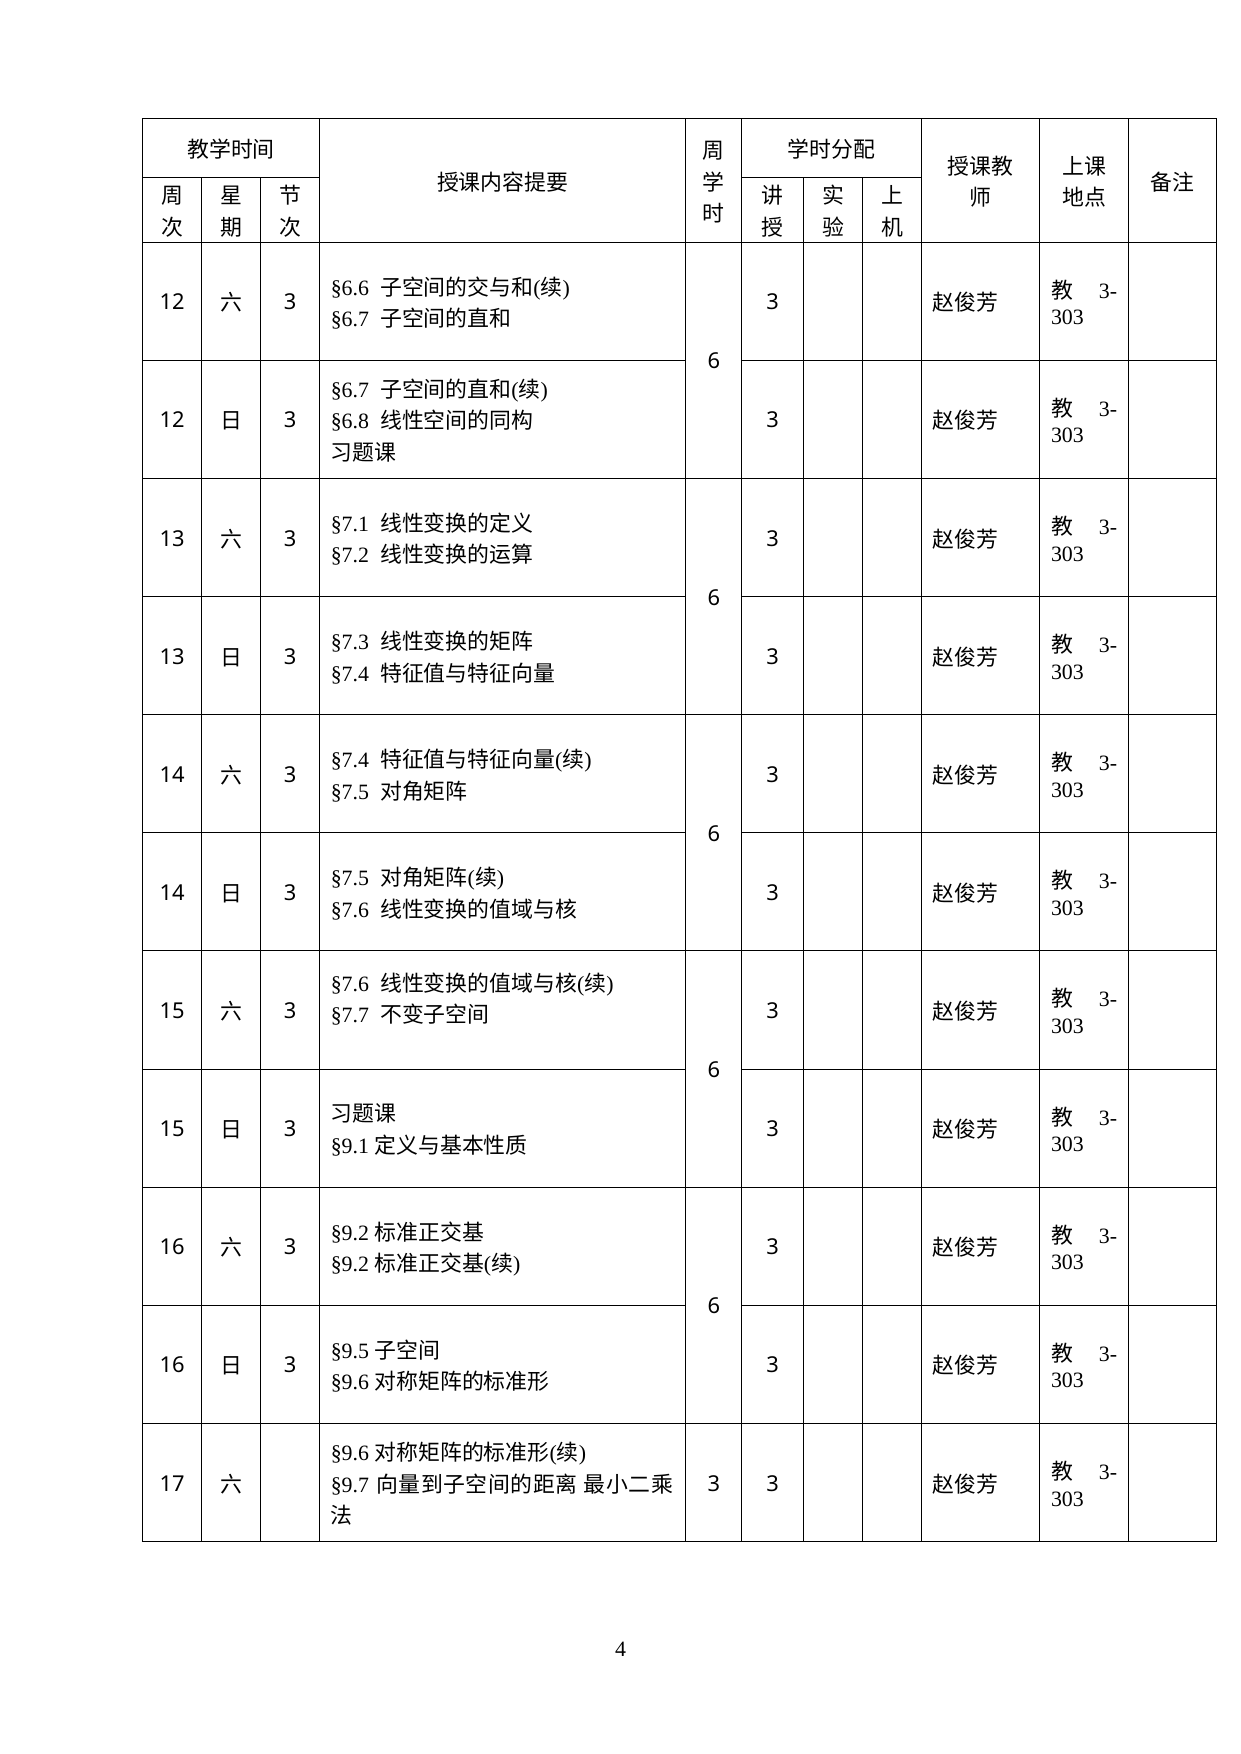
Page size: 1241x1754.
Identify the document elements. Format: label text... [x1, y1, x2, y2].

table_cell [804, 597, 862, 714]
table_cell 15 [143, 1070, 201, 1187]
table_header 上课 地点 [1040, 119, 1128, 242]
table_cell 周次 [143, 178, 201, 242]
table_cell 3 [742, 951, 803, 1068]
table_cell [1129, 479, 1216, 596]
table_cell 星期 [202, 178, 260, 242]
table_cell 3 [261, 1188, 319, 1305]
table_cell 六 [202, 1188, 260, 1305]
table_cell [1129, 715, 1216, 832]
table_cell [1129, 951, 1216, 1068]
table_cell [804, 1306, 862, 1423]
table_cell 节次 [261, 178, 319, 242]
table_cell 12 [143, 243, 201, 360]
table_cell 3 [742, 1306, 803, 1423]
table_cell §9.5 子空间 §9.6 对称矩阵的标准形 [320, 1306, 685, 1423]
table_cell [804, 833, 862, 950]
table_cell 习题课 §9.1 定义与基本性质 [320, 1070, 685, 1187]
table_cell 3 [261, 1070, 319, 1187]
table_cell 3 [742, 1188, 803, 1305]
table_cell [1129, 243, 1216, 360]
table_cell [1129, 597, 1216, 714]
table_cell 教3-303 [1040, 597, 1128, 714]
table_cell §7.5 对角矩阵(续) §7.6 线性变换的值域与核 [320, 833, 685, 950]
table_cell [804, 243, 862, 360]
table_cell 赵俊芳 [922, 361, 1039, 478]
table_cell 3 [742, 1424, 803, 1541]
table_cell [1129, 361, 1216, 478]
table_cell 教3-303 [1040, 479, 1128, 596]
table_cell 实验 [804, 178, 862, 242]
table_cell [863, 951, 921, 1068]
table_cell 6 [686, 1188, 741, 1423]
table_cell 赵俊芳 [922, 951, 1039, 1068]
table_header 周学时 [686, 119, 741, 242]
table_cell 3 [261, 951, 319, 1068]
table_cell 教3-303 [1040, 1188, 1128, 1305]
table_cell 3 [261, 361, 319, 478]
table_cell 日 [202, 597, 260, 714]
table_cell §9.2 标准正交基 §9.2 标准正交基(续) [320, 1188, 685, 1305]
table_cell 日 [202, 833, 260, 950]
table_cell 教3-303 [1040, 715, 1128, 832]
table_cell 教3-303 [1040, 1306, 1128, 1423]
table_cell 3 [742, 833, 803, 950]
table_cell 17 [143, 1424, 201, 1541]
table_cell 赵俊芳 [922, 479, 1039, 596]
table_cell 3 [261, 243, 319, 360]
table_cell 3 [742, 597, 803, 714]
table_cell 13 [143, 479, 201, 596]
table_cell [804, 1070, 862, 1187]
table_header 授课教 师 [922, 119, 1039, 242]
table_cell 3 [261, 597, 319, 714]
table_cell [1129, 1188, 1216, 1305]
table_cell 16 [143, 1306, 201, 1423]
table_cell 教3-303 [1040, 833, 1128, 950]
table_cell [863, 479, 921, 596]
table_cell [863, 597, 921, 714]
table_cell §7.1 线性变换的定义 §7.2 线性变换的运算 [320, 479, 685, 596]
table_cell 6 [686, 479, 741, 714]
table_cell 12 [143, 361, 201, 478]
table_cell 日 [202, 1070, 260, 1187]
table_cell 教3-303 [1040, 1070, 1128, 1187]
table_cell §7.4 特征值与特征向量(续) §7.5 对角矩阵 [320, 715, 685, 832]
table_cell 赵俊芳 [922, 833, 1039, 950]
table_header 学时分配 [742, 119, 921, 177]
table_cell §7.6 线性变换的值域与核(续) §7.7 不变子空间 [320, 951, 685, 1068]
table_cell 赵俊芳 [922, 715, 1039, 832]
table_cell [863, 1070, 921, 1187]
table_cell 教3-303 [1040, 361, 1128, 478]
table_cell §7.3 线性变换的矩阵 §7.4 特征值与特征向量 [320, 597, 685, 714]
table_cell 赵俊芳 [922, 597, 1039, 714]
table_cell [863, 833, 921, 950]
table_cell 日 [202, 361, 260, 478]
table_cell 教3-303 [1040, 243, 1128, 360]
table_cell 6 [686, 951, 741, 1187]
table_cell [863, 243, 921, 360]
table_cell 3 [742, 479, 803, 596]
table_cell [1129, 1070, 1216, 1187]
table_cell §9.6 对称矩阵的标准形(续) §9.7 向量到子空间的距离 最小二乘法 [320, 1424, 685, 1541]
table_cell [1129, 1424, 1216, 1541]
table_cell §6.6 子空间的交与和(续) §6.7 子空间的直和 [320, 243, 685, 360]
table_cell 六 [202, 1424, 260, 1541]
table_cell 3 [742, 1070, 803, 1187]
table_cell [804, 715, 862, 832]
table_cell [804, 361, 862, 478]
table_cell 3 [261, 833, 319, 950]
table_cell 16 [143, 1188, 201, 1305]
table_cell 教3-303 [1040, 951, 1128, 1068]
table_cell 赵俊芳 [922, 1424, 1039, 1541]
table_cell 日 [202, 1306, 260, 1423]
table_header 教学时间 [143, 119, 319, 177]
table_cell [804, 951, 862, 1068]
table_cell 3 [742, 361, 803, 478]
table_header 备注 [1129, 119, 1216, 242]
table_cell §6.7 子空间的直和(续) §6.8 线性空间的同构 习题课 [320, 361, 685, 478]
table_cell 3 [261, 715, 319, 832]
table_cell [804, 1188, 862, 1305]
table_cell 六 [202, 951, 260, 1068]
table_cell 赵俊芳 [922, 243, 1039, 360]
table_cell 教3-303 [1040, 1424, 1128, 1541]
table_cell [1129, 1306, 1216, 1423]
table_cell 讲授 [742, 178, 803, 242]
table_cell 3 [742, 243, 803, 360]
table_cell [863, 1306, 921, 1423]
table_cell 6 [686, 715, 741, 950]
table_cell 14 [143, 715, 201, 832]
table_cell 六 [202, 479, 260, 596]
table_cell [804, 479, 862, 596]
table_cell 赵俊芳 [922, 1306, 1039, 1423]
table_cell [261, 1424, 319, 1541]
table_header 授课内容提要 [320, 119, 685, 242]
table_cell [863, 1188, 921, 1305]
table_cell 赵俊芳 [922, 1188, 1039, 1305]
table_cell 6 [686, 243, 741, 478]
table_cell 赵俊芳 [922, 1070, 1039, 1187]
table_cell [1129, 833, 1216, 950]
table_cell 3 [742, 715, 803, 832]
table_cell 3 [261, 1306, 319, 1423]
table_cell 六 [202, 243, 260, 360]
table_cell [863, 715, 921, 832]
table_cell 六 [202, 715, 260, 832]
table_cell [804, 1424, 862, 1541]
table_cell 3 [261, 479, 319, 596]
table_cell 14 [143, 833, 201, 950]
table_cell 3 [686, 1424, 741, 1541]
table_cell 上机 [863, 178, 921, 242]
table_cell [863, 1424, 921, 1541]
table_cell 15 [143, 951, 201, 1068]
table_cell 13 [143, 597, 201, 714]
table_cell [863, 361, 921, 478]
